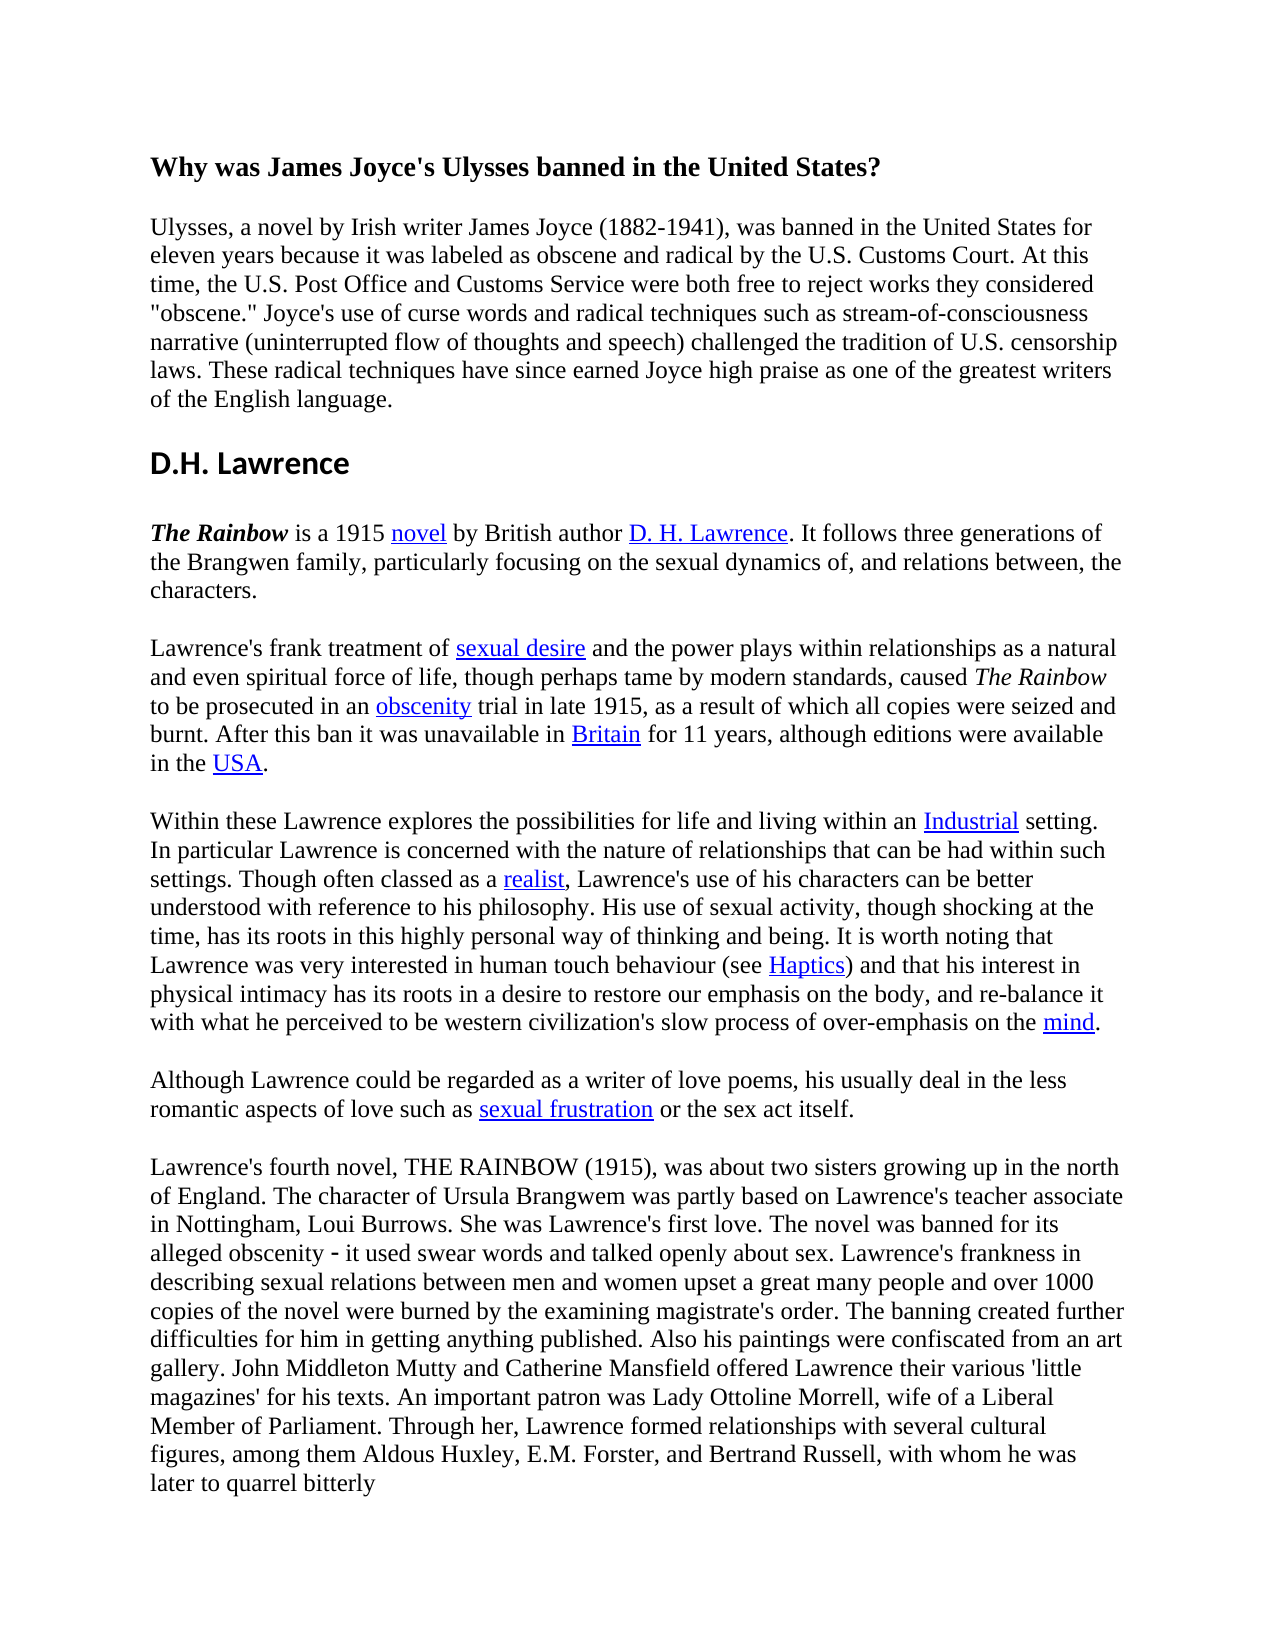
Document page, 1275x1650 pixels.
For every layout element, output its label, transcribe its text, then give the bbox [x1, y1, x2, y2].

text D.H. Lawrence [150, 442, 1125, 483]
text Within these Lawrence explores the possibilities for life and living within an Industrial setting. In particular Lawrence is concerned with the nature of relationships that can be had within such settings. Though often classed as a realist, Lawrence's use of his characters can be better understood with reference to his philosophy. His use of sexual activity, though shocking at the time, has its roots in this highly personal way of thinking and being. It is worth noting that Lawrence was very interested in human touch behaviour (see Haptics) and that his interest in physical intimacy has its roots in a desire to restore our emphasis on the body, and re-balance it with what he perceived to be western civilization's slow process of over-emphasis on the mind. [150, 806, 1125, 1036]
text Although Lawrence could be regarded as a writer of love poems, his usually deal in the less romantic aspects of love such as sexual frustration or the sex act itself. [150, 1065, 1125, 1123]
text The Rainbow is a 1915 novel by British author D. H. Lawrence. It follows three generations of the Brangwen family, particularly focusing on the sexual dynamics of, and relations between, the characters. [150, 518, 1125, 604]
text Lawrence's fourth novel, THE RAINBOW (1915), was about two sisters growing up in the north of England. The character of Ursula Brangwem was partly based on Lawrence's teacher associate in Nottingham, Loui Burrows. She was Lawrence's first love. The novel was banned for its alleged obscenity  it used swear words and talked openly about sex. Lawrence's frankness in describing sexual relations between men and women upset a great many people and over 1000 copies of the novel were burned by the examining magistrate's order. The banning created further difficulties for him in getting anything published. Also his paintings were confiscated from an art gallery. John Middleton Mutty and Catherine Mansfield offered Lawrence their various 'little magazines' for his texts. An important patron was Lady Ottoline Morrell, wife of a Liberal Member of Parliament. Through her, Lawrence formed relationships with several cultural figures, among them Aldous Huxley, E.M. Forster, and Bertrand Russell, with whom he was later to quarrel bitterly [150, 1152, 1125, 1497]
text Why was James Joyce's Ulysses banned in the United States? [150, 150, 1125, 182]
text Lawrence's frank treatment of sexual desire and the power plays within relationships as a natural and even spiritual force of life, though perhaps tame by modern standards, caused The Rainbow to be prosecuted in an obscenity trial in late 1915, as a result of which all copies were seized and burnt. After this ban it was unavailable in Britain for 11 years, although editions were available in the USA. [150, 633, 1125, 777]
text Ulysses, a novel by Irish writer James Joyce (1882-1941), was banned in the United States for eleven years because it was labeled as obscene and radical by the U.S. Customs Court. At this time, the U.S. Post Office and Customs Service were both free to reject works they considered "obscene." Joyce's use of curse words and radical techniques such as stream-of-consciousness narrative (uninterrupted flow of thoughts and speech) challenged the tradition of U.S. censorship laws. These radical techniques have since earned Joyce high praise as one of the greatest writers of the English language. [150, 212, 1125, 413]
